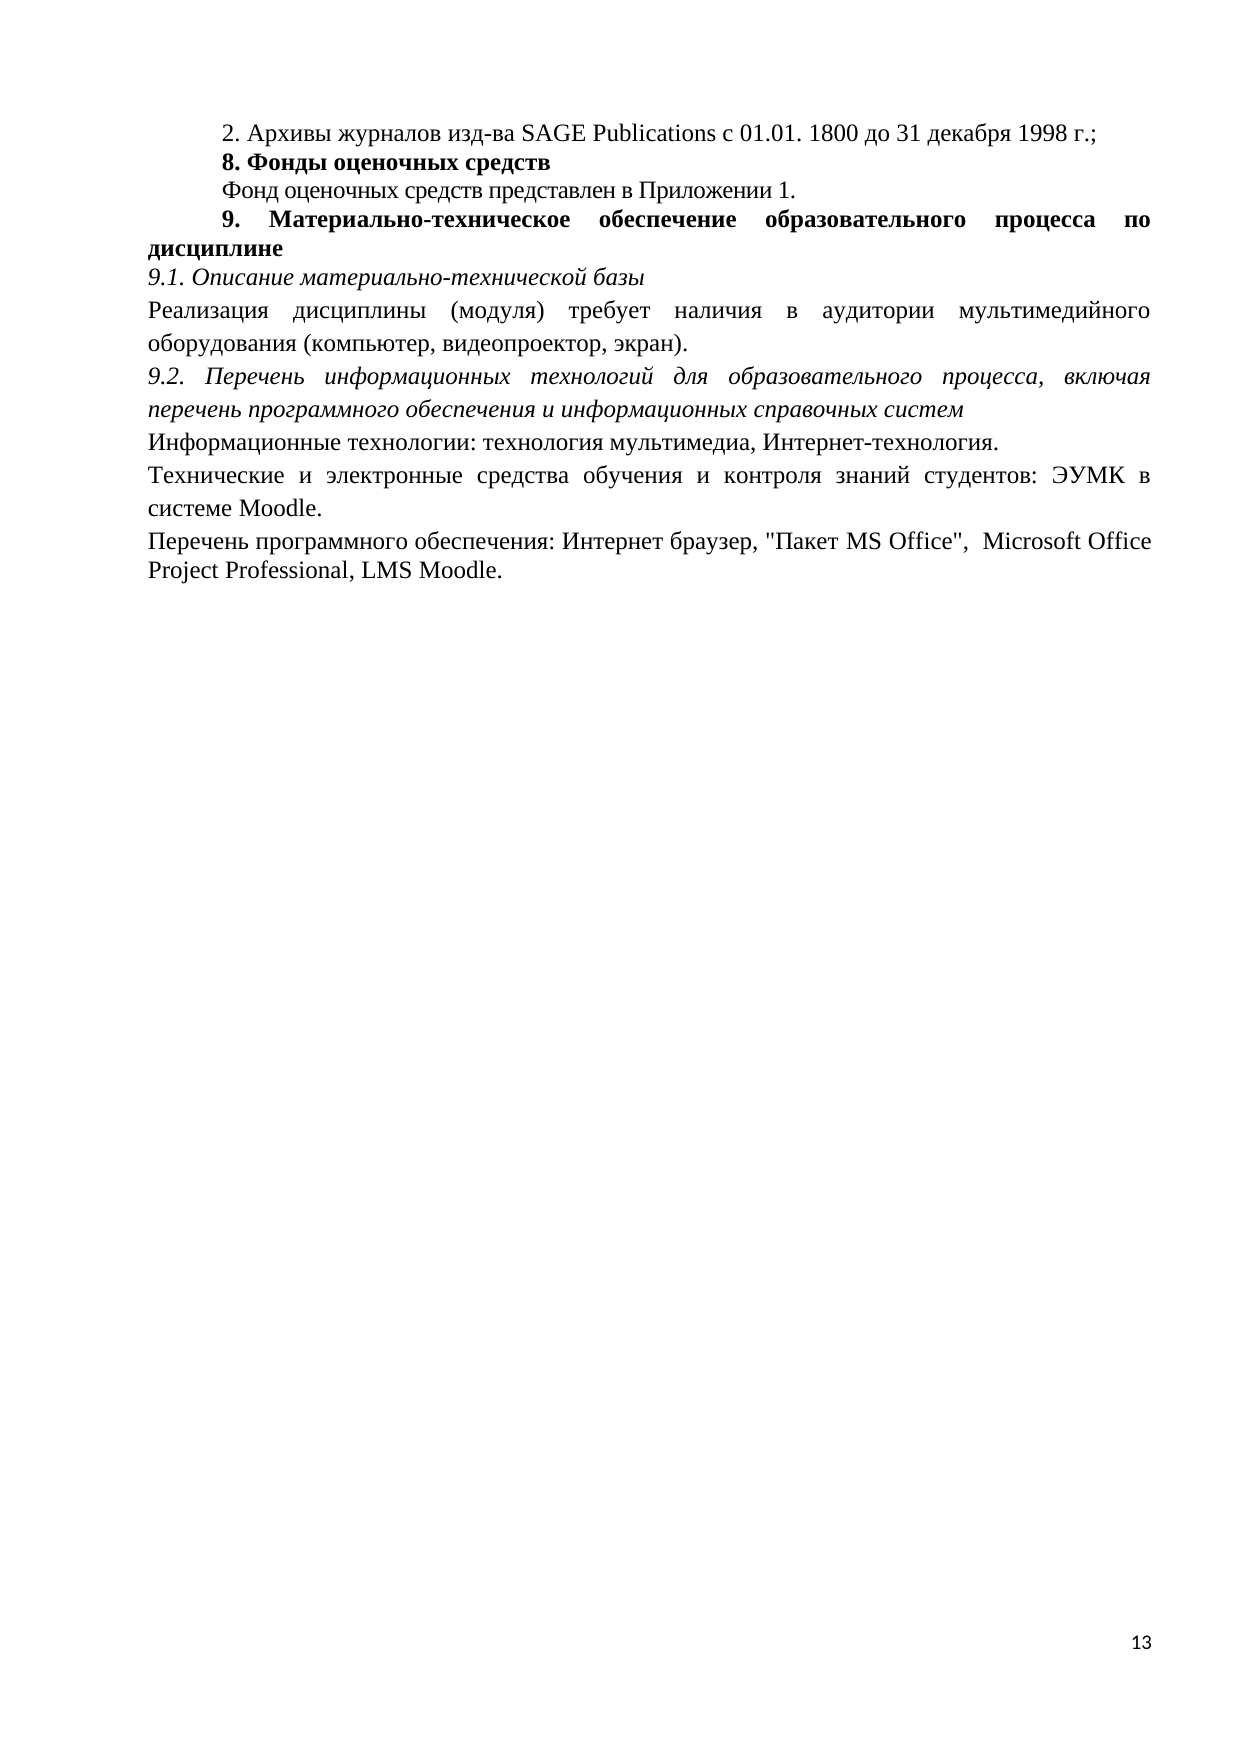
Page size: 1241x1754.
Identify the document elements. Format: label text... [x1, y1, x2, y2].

text 9.2. Перечень информационных технологий для образовательного процесса, включая перечень программного обеспечения и информационных справочных систем [148, 361, 1152, 423]
text 8. Фонды оценочных средств [148, 147, 1152, 176]
text Реализация дисциплины (модуля) требует наличия в аудитории мультимедийного оборудования (компьютер, видеопроектор, экран). [148, 295, 1152, 357]
text Фонд оценочных средств представлен в Приложении 1. [148, 176, 1152, 204]
text 9. Материально-техническое обеспечение образовательного процесса по дисциплине [148, 204, 1152, 262]
text Технические и электронные средства обучения и контроля знаний студентов: ЭУМК в системе Moodle. [148, 460, 1152, 522]
text 9.1. Описание материально-технической базы [148, 262, 1152, 291]
text 2. Архивы журналов изд-ва SAGE Publications с 01.01. 1800 до 31 декабря 1998 г.; [148, 118, 1152, 147]
text Информационные технологии: технология мультимедиа, Интернет-технология. [148, 427, 1152, 456]
text Перечень программного обеспечения: Интернет браузер, "Пакет MS Office", Microsoft Office Project Professional, LMS Moodle. [148, 526, 1152, 583]
